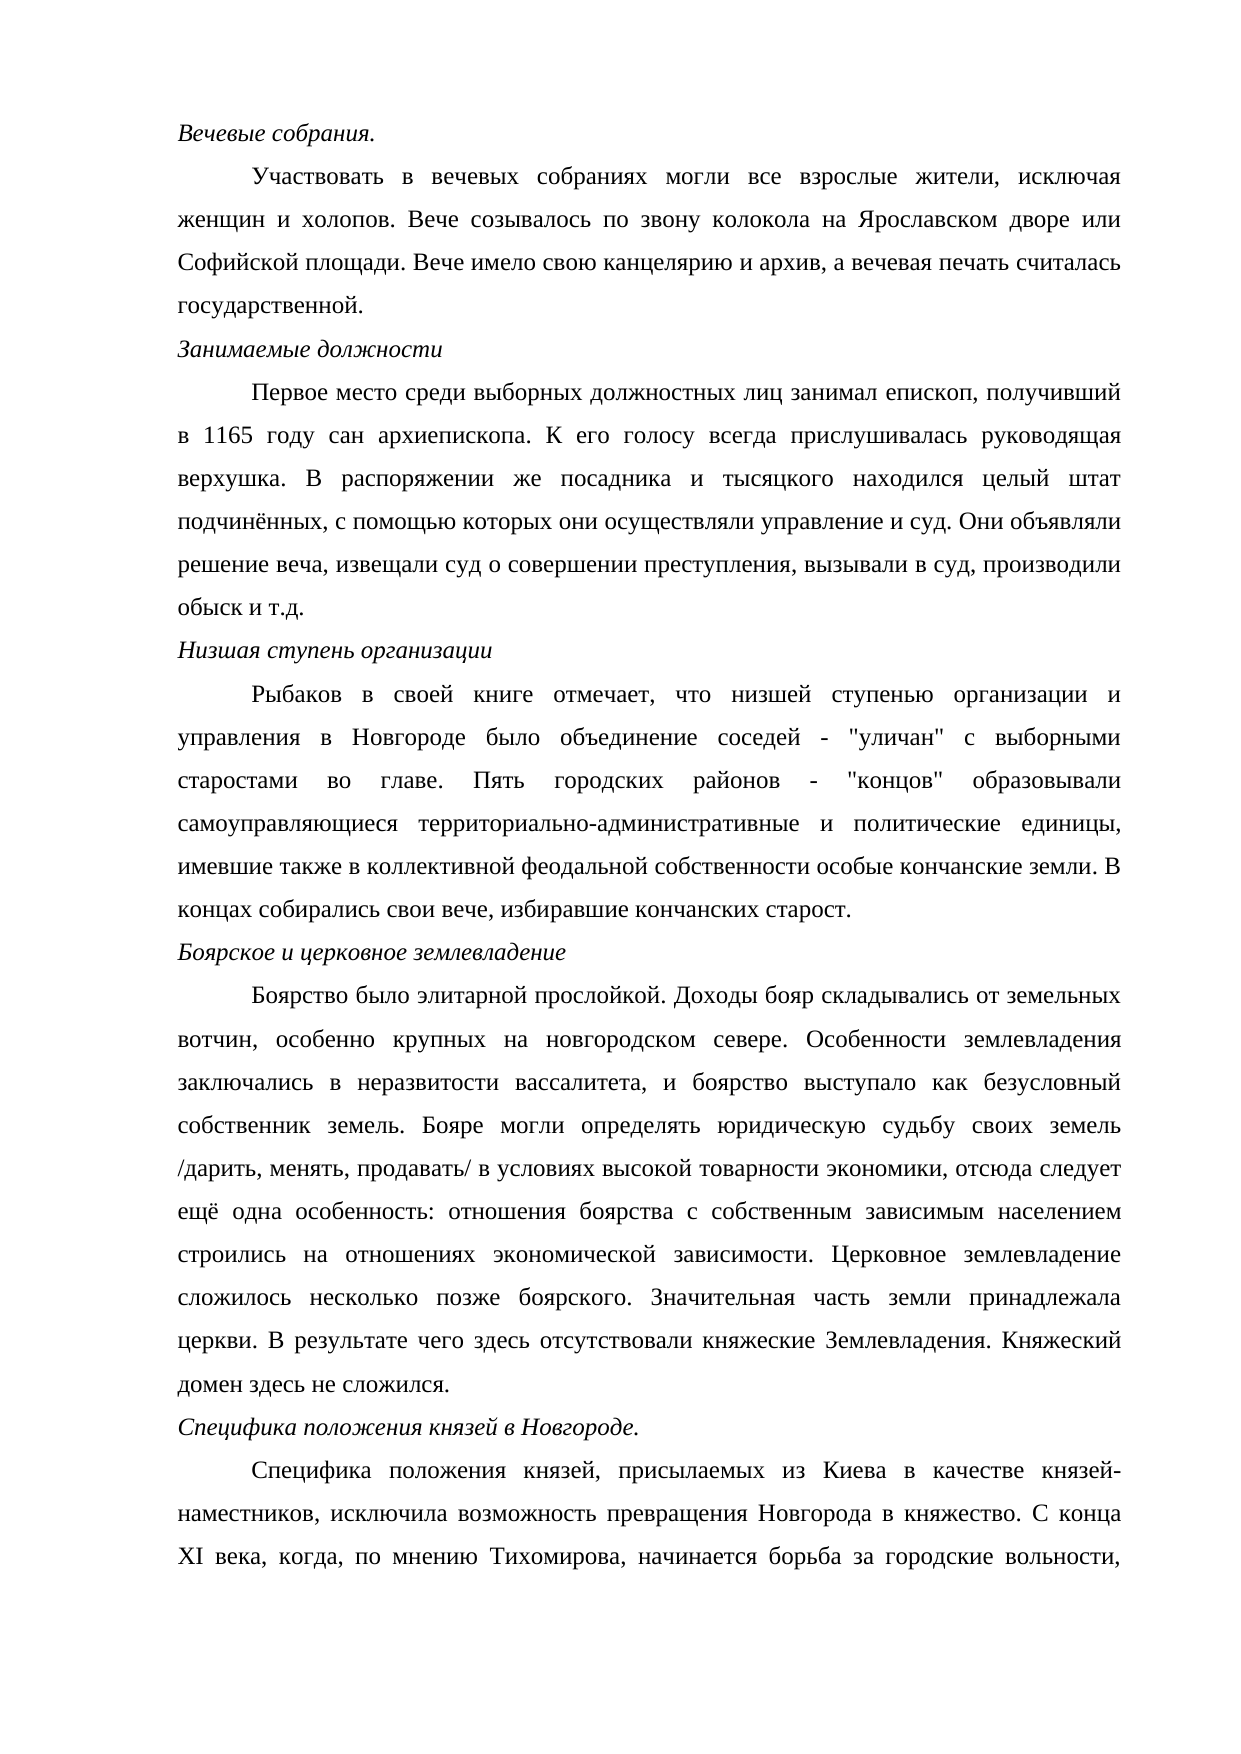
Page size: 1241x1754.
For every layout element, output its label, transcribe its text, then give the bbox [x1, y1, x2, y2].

text Рыбаков в своей книге отмечает, что низшей ступенью организации и управления в Новгороде было объединение соседей - "уличан" с выборными старостами во главе. Пять городских районов - "концов" образовывали самоуправляющиеся территориально-административные и политические единицы, имевшие также в коллективной феодальной собственности особые кончанские земли. В концах собирались свои вече, избиравшие кончанских старост. [177, 679, 1122, 923]
text Низшая ступень организации [177, 636, 1122, 664]
text Вечевые собрания. [177, 118, 1122, 147]
text Занимаемые должности [177, 334, 1122, 362]
text Первое место среди выборных должностных лиц занимал епископ, получивший в 1165 году сан архиепископа. К его голосу всегда прислушивалась руководящая верхушка. В распоряжении же посадника и тысяцкого находился целый штат подчинённых, с помощью которых они осуществляли управление и суд. Они объявляли решение веча, извещали суд о совершении преступления, вызывали в суд, производили обыск и т.д. [177, 377, 1122, 621]
text Участвовать в вечевых собраниях могли все взрослые жители, исключая женщин и холопов. Вече созывалось по звону колокола на Ярославском дворе или Софийской площади. Вече имело свою канцелярию и архив, а вечевая печать считалась государственной. [177, 161, 1122, 319]
text Боярское и церковное землевладение [177, 937, 1122, 966]
text Боярство было элитарной прослойкой. Доходы бояр складывались от земельных вотчин, особенно крупных на новгородском севере. Особенности землевладения заключались в неразвитости вассалитета, и боярство выступало как безусловный собственник земель. Бояре могли определять юридическую судьбу своих земель /дарить, менять, продавать/ в условиях высокой товарности экономики, отсюда следует ещё одна особенность: отношения боярства с собственным зависимым населением строились на отношениях экономической зависимости. Церковное землевладение сложилось несколько позже боярского. Значительная часть земли принадлежала церкви. В результате чего здесь отсутствовали княжеские Землевладения. Княжеский домен здесь не сложился. [177, 981, 1122, 1397]
text Специфика положения князей в Новгороде. [177, 1412, 1122, 1441]
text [177, 1455, 1122, 1570]
